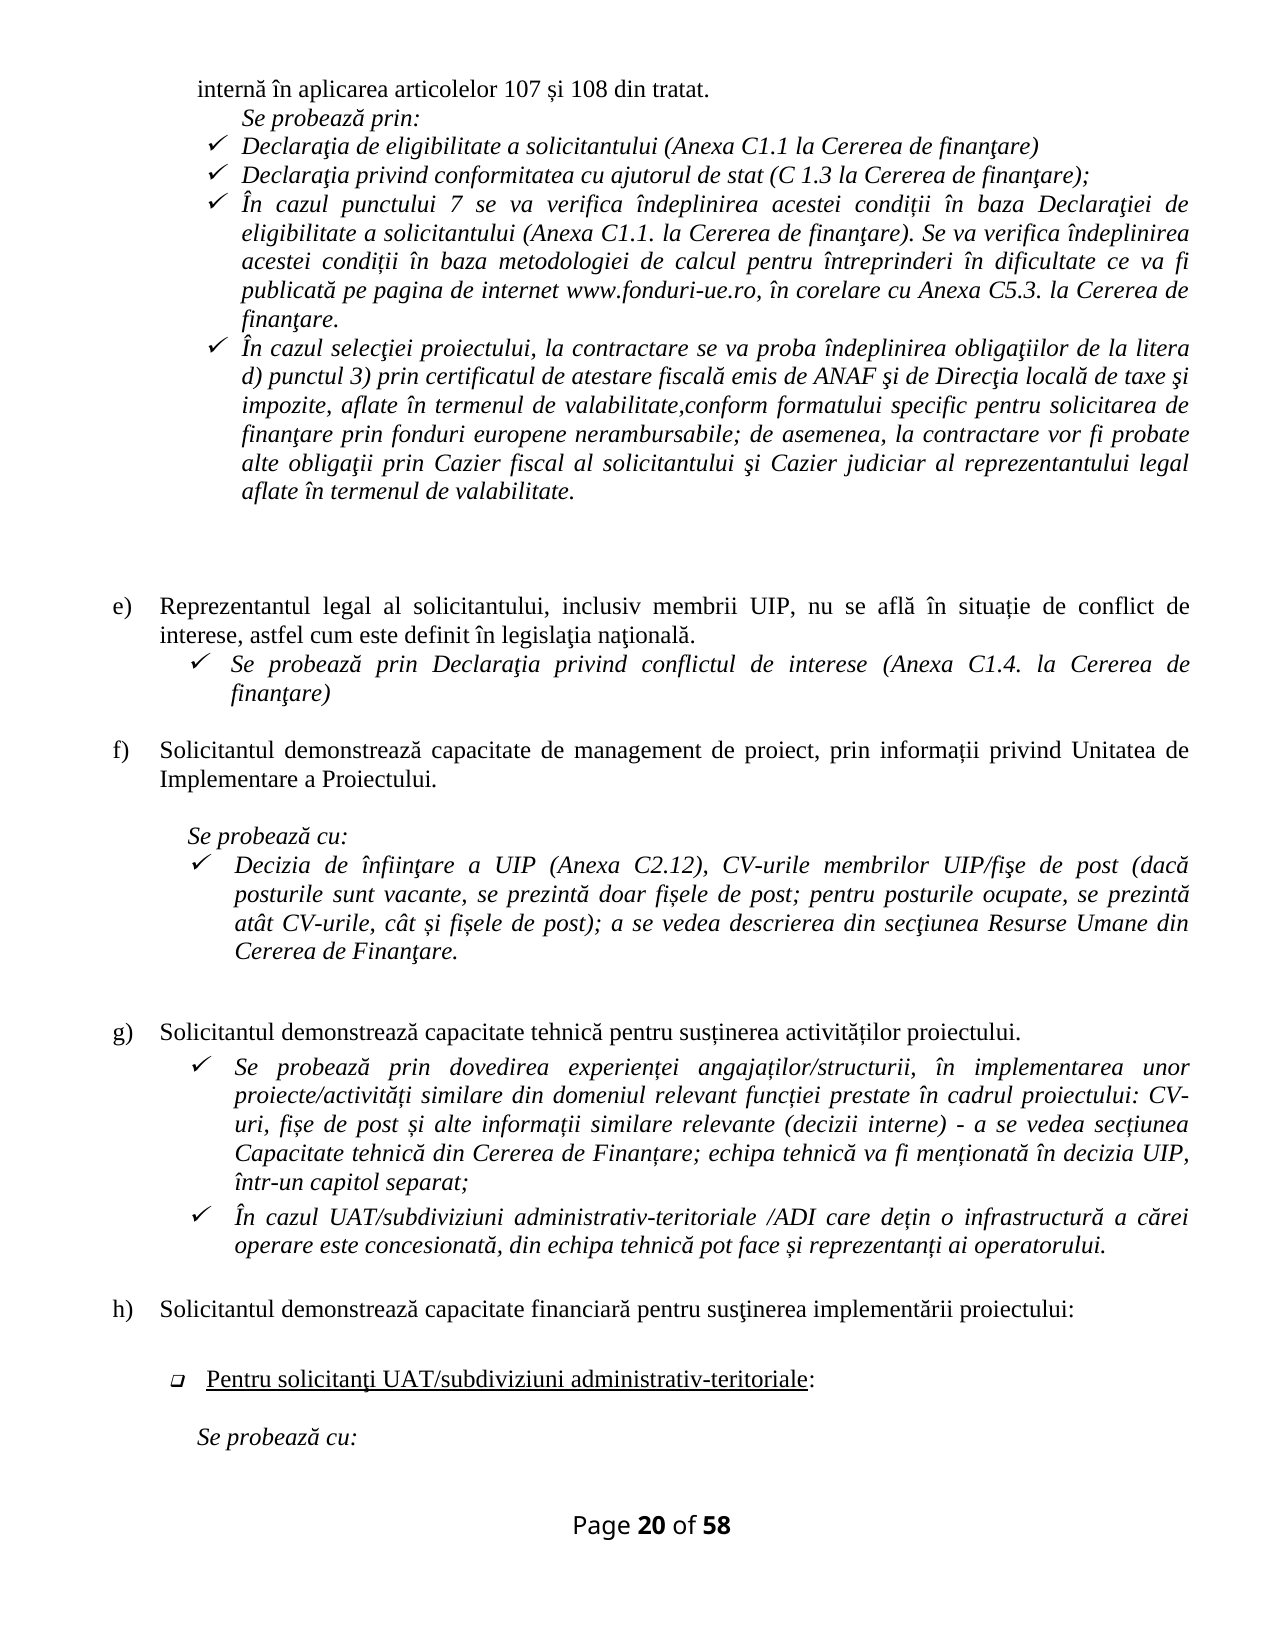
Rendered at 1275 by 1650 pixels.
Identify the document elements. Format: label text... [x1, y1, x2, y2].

list Se probează cu: [187, 821, 1191, 850]
list În cazul punctului 7 se va verifica îndeplinirea acestei condiții în baza Declaraţiei de eligibilitate a solicitantului (Anexa C1.1. la Cererea de finanţare). Se va verifica îndeplinirea acestei condiții în baza metodologiei de calcul pentru întreprinderi în dificultate ce va fi publicată pe pagina de internet www.fonduri-ue.ro, în corelare cu Anexa C5.3. la Cererea de finanţare. [204, 189, 1191, 333]
list Solicitantul demonstrează capacitate financiară pentru susţinerea implementării proiectului: [112, 1294, 1191, 1323]
list Se probează prin dovedirea experienței angajaților/structurii, în implementarea unor proiecte/activități similare din domeniul relevant funcției prestate în cadrul proiectului: CV-uri, fișe de post și alte informații similare relevante (decizii interne) - a se vedea secțiunea Capacitate tehnică din Cererea de Finanțare; echipa tehnică va fi menționată în decizia UIP, într-un capitol separat; [187, 1052, 1191, 1196]
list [157, 74, 1191, 103]
list Decizia de înfiinţare a UIP (Anexa C2.12), CV-urile membrilor UIP/fişe de post (dacă posturile sunt vacante, se prezintă doar fișele de post; pentru posturile ocupate, se prezintă atât CV-urile, cât și fișele de post); a se vedea descrierea din secţiunea Resurse Umane din Cererea de Finanţare. [187, 850, 1191, 965]
list Se probează prin Declaraţia privind conflictul de interese (Anexa C1.4. la Cererea de finanţare) [186, 649, 1191, 706]
list Solicitantul demonstrează capacitate tehnică pentru susținerea activităților proiectului. [112, 1017, 1191, 1046]
list Reprezentantul legal al solicitantului, inclusiv membrii UIP, nu se află în situație de conflict de interese, astfel cum este definit în legislaţia naţională. [112, 591, 1191, 649]
list Solicitantul demonstrează capacitate de management de proiect, prin informații privind Unitatea de Implementare a Proiectului. [112, 735, 1191, 793]
list În cazul UAT/subdiviziuni administrativ-teritoriale /ADI care dețin o infrastructură a cărei operare este concesionată, din echipa tehnică pot face și reprezentanți ai operatorului. [187, 1202, 1191, 1259]
list Declaraţia de eligibilitate a solicitantului (Anexa C1.1 la Cererea de finanţare) [204, 131, 1191, 160]
list Declaraţia privind conformitatea cu ajutorul de stat (C 1.3 la Cererea de finanţare); [204, 160, 1191, 189]
text Se probează prin: [242, 103, 1191, 131]
list În cazul selecţiei proiectului, la contractare se va proba îndeplinirea obligaţiilor de la litera d) punctul 3) prin certificatul de atestare fiscală emis de ANAF şi de Direcţia locală de taxe şi impozite, aflate în termenul de valabilitate,conform formatului specific pentru solicitarea de finanţare prin fonduri europene nerambursabile; de asemenea, la contractare vor fi probate alte obligaţii prin Cazier fiscal al solicitantului şi Cazier judiciar al reprezentantului legal aflate în termenul de valabilitate. [204, 333, 1191, 505]
list Pentru solicitanţi UAT/subdiviziuni administrativ-teritoriale: [169, 1364, 1191, 1393]
list Se probează cu: [197, 1422, 1191, 1451]
